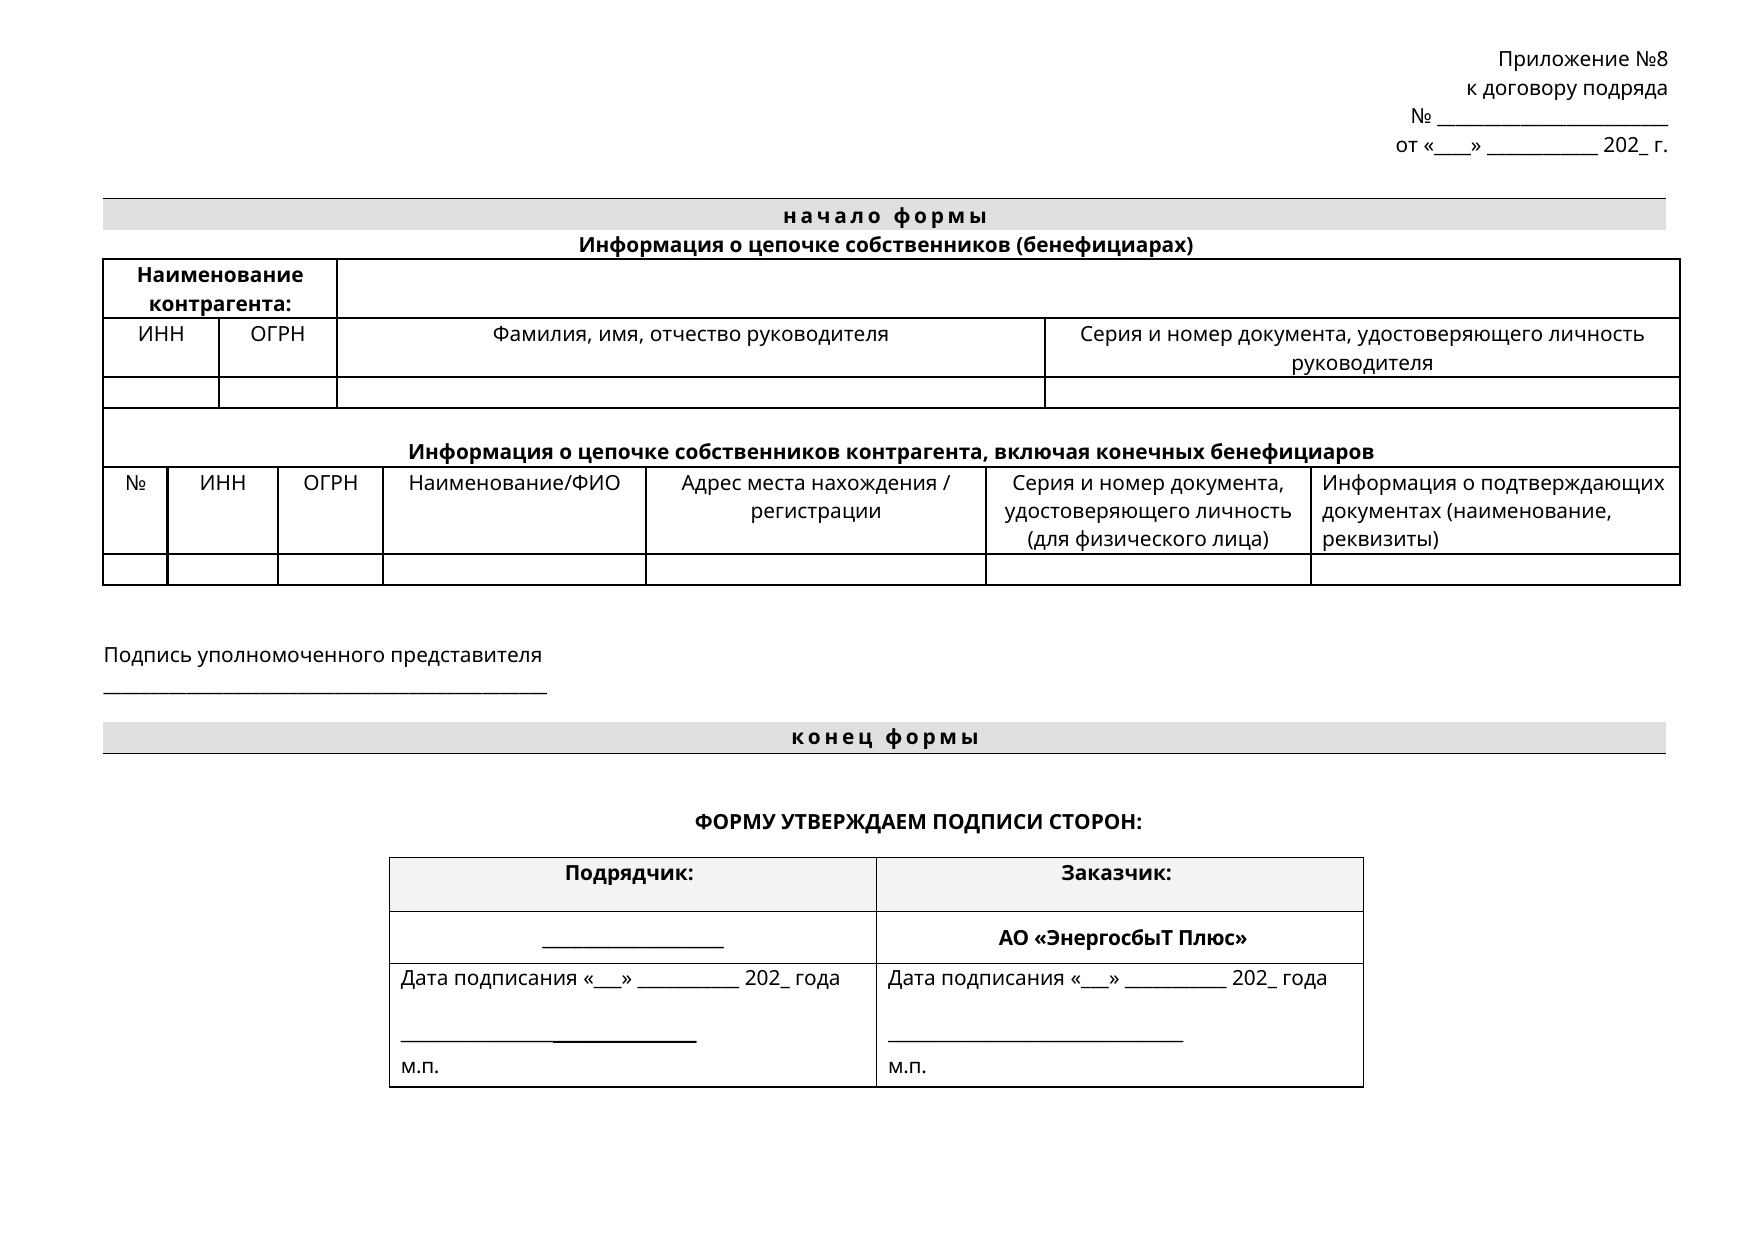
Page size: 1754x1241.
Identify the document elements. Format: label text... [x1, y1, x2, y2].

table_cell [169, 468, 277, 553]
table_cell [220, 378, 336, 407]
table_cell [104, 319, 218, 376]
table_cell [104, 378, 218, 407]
subtitle Приложение №8 [1255, 44, 1668, 73]
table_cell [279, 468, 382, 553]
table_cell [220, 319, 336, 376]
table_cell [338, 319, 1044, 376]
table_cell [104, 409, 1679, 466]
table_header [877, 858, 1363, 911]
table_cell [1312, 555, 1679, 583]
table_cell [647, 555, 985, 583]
text ________________________________________________ [103, 669, 1668, 697]
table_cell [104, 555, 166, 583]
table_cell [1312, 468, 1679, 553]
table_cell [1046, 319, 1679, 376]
text Подпись уполномоченного представителя [103, 640, 1668, 669]
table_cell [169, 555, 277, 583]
text к договору подряда [738, 73, 1668, 101]
text Информация о цепочке собственников (бенефициарах) [103, 230, 1668, 258]
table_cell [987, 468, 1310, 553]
text конец формы [103, 722, 1666, 753]
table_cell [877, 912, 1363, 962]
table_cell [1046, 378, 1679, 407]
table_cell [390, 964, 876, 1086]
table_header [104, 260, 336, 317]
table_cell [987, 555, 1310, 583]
text № _________________________ [738, 101, 1668, 130]
text начало формы [103, 199, 1666, 230]
text от «____» ____________ 202_ г. [1255, 130, 1668, 158]
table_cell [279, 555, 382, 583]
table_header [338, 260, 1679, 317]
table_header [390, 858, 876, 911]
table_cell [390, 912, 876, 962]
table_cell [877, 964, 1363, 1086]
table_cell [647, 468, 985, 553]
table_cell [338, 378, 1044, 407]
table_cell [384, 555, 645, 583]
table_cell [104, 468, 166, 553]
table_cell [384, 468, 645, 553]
text ФОРМУ УТВЕРЖДАЕМ ПОДПИСИ СТОРОН: [103, 807, 1668, 836]
